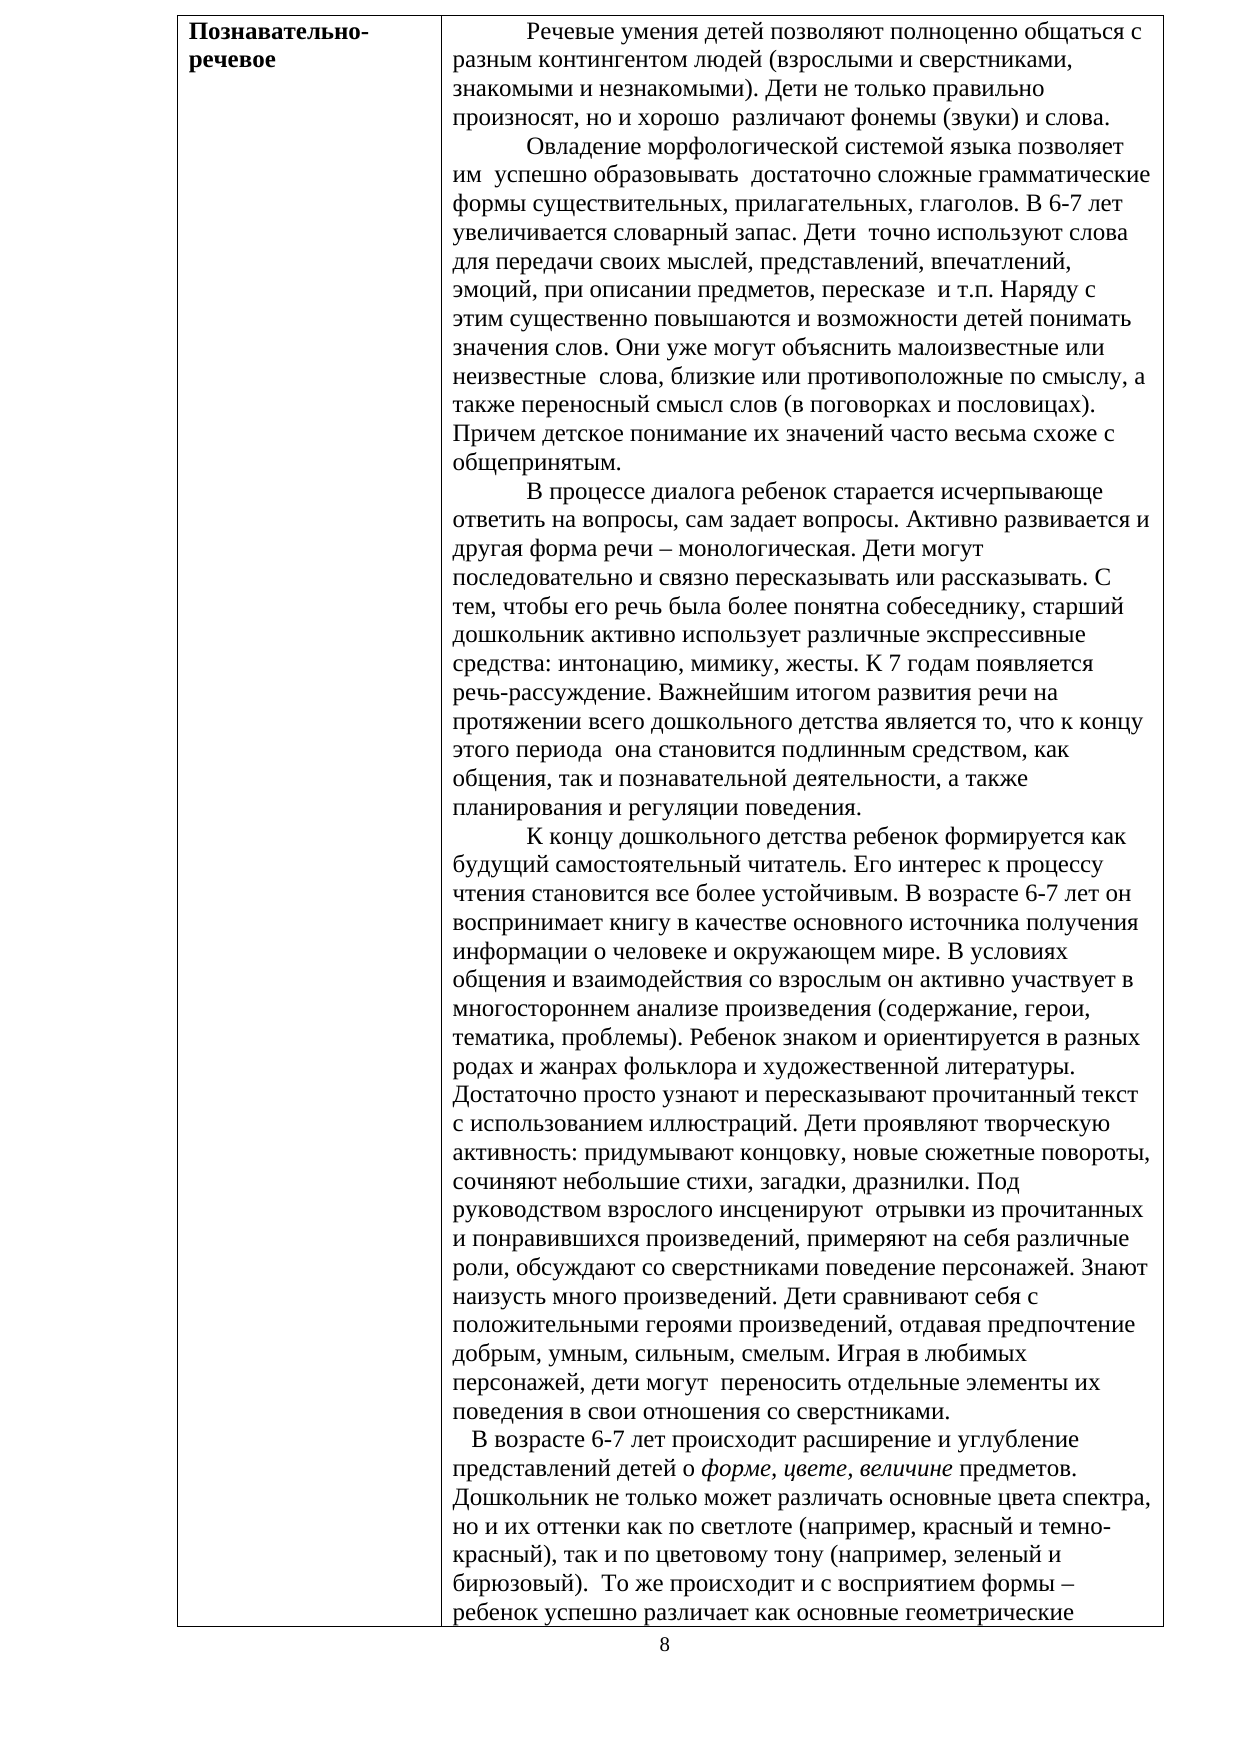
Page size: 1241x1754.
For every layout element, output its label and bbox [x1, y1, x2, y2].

table_cell [442, 16, 1163, 1626]
table_cell [178, 16, 441, 1626]
